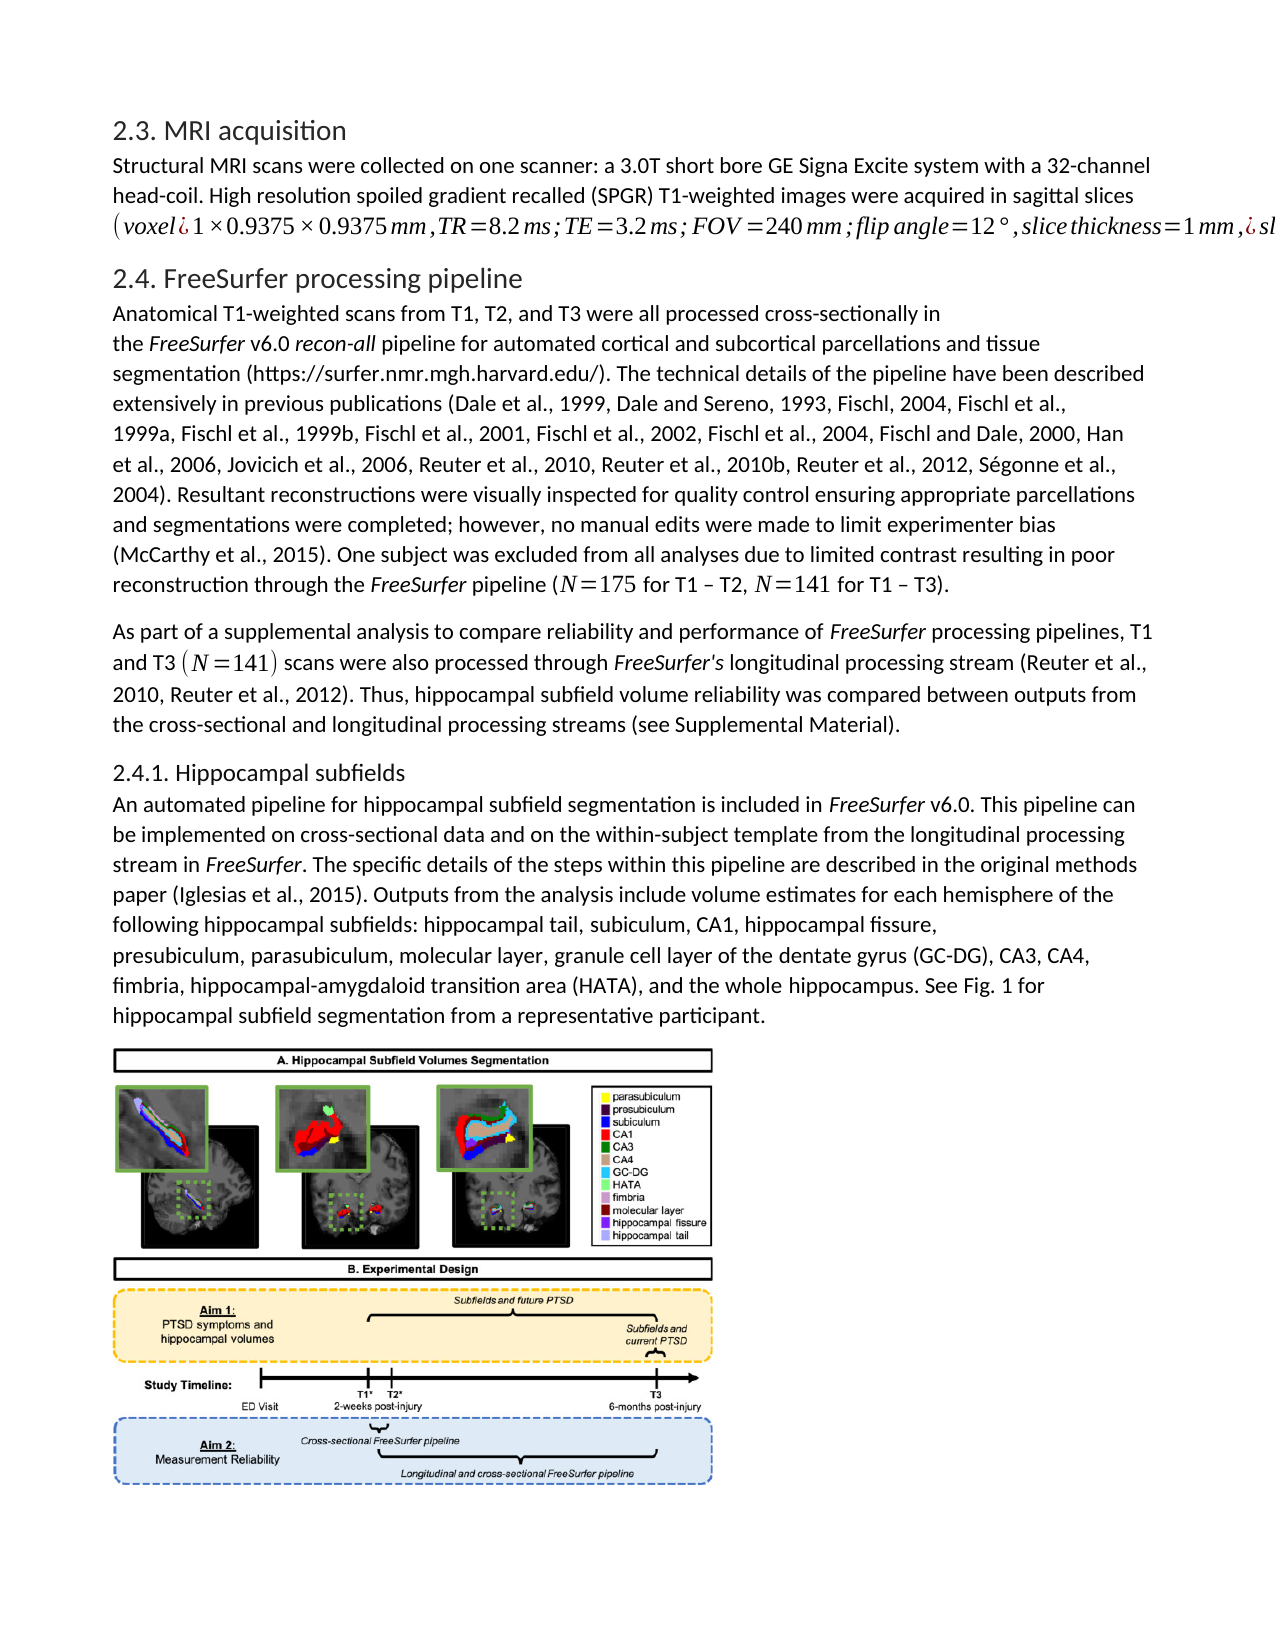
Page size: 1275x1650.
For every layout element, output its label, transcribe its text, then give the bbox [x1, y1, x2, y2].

text As part of a supplemental analysis to compare reliability and performance of FreeSurfer processing pipelines, T1 and T3 scans were also processed through FreeSurfer's longitudinal processing stream (Reuter et al., 2010, Reuter et al., 2012). Thus, hippocampal subfield volume reliability was compared between outputs from the cross-sectional and longitudinal processing streams (see Supplemental Material). [112, 617, 1162, 738]
subtitle 2.4. FreeSurfer processing pipeline [112, 260, 1162, 296]
subtitle 2.3. MRI acquisition [112, 112, 1162, 148]
text Anatomical T1-weighted scans from T1, T2, and T3 were all processed cross-sectionally in the FreeSurfer v6.0 recon-all pipeline for automated cortical and subcortical parcellations and tissue segmentation (https://surfer.nmr.mgh.harvard.edu/). The technical details of the pipeline have been described extensively in previous publications (Dale et al., 1999, Dale and Sereno, 1993, Fischl, 2004, Fischl et al., 1999a, Fischl et al., 1999b, Fischl et al., 2001, Fischl et al., 2002, Fischl et al., 2004, Fischl and Dale, 2000, Han et al., 2006, Jovicich et al., 2006, Reuter et al., 2010, Reuter et al., 2010b, Reuter et al., 2012, Ségonne et al., 2004). Resultant reconstructions were visually inspected for quality control ensuring appropriate parcellations and segmentations were completed; however, no manual edits were made to limit experimenter bias (McCarthy et al., 2015). One subject was excluded from all analyses due to limited contrast resulting in poor reconstruction through the FreeSurfer pipeline ( for T1 – T2, for T1 – T3). [112, 299, 1162, 598]
picture [112, 1048, 713, 1485]
text Structural MRI scans were collected on one scanner: a 3.0T short bore GE Signa Excite system with a 32-channel head-coil. High resolution spoiled gradient recalled (SPGR) T1-weighted images were acquired in sagittal slices [112, 151, 1162, 241]
text An automated pipeline for hippocampal subfield segmentation is included in FreeSurfer v6.0. This pipeline can be implemented on cross-sectional data and on the within-subject template from the longitudinal processing stream in FreeSurfer. The specific details of the steps within this pipeline are described in the original methods paper (Iglesias et al., 2015). Outputs from the analysis include volume estimates for each hemisphere of the following hippocampal subfields: hippocampal tail, subiculum, CA1, hippocampal fissure, presubiculum, parasubiculum, molecular layer, granule cell layer of the dentate gyrus (GC-DG), CA3, CA4, fimbria, hippocampal-amygdaloid transition area (HATA), and the whole hippocampus. See Fig. 1 for hippocampal subfield segmentation from a representative participant. [112, 790, 1162, 1029]
subtitle 2.4.1. Hippocampal subfields [112, 757, 1162, 787]
